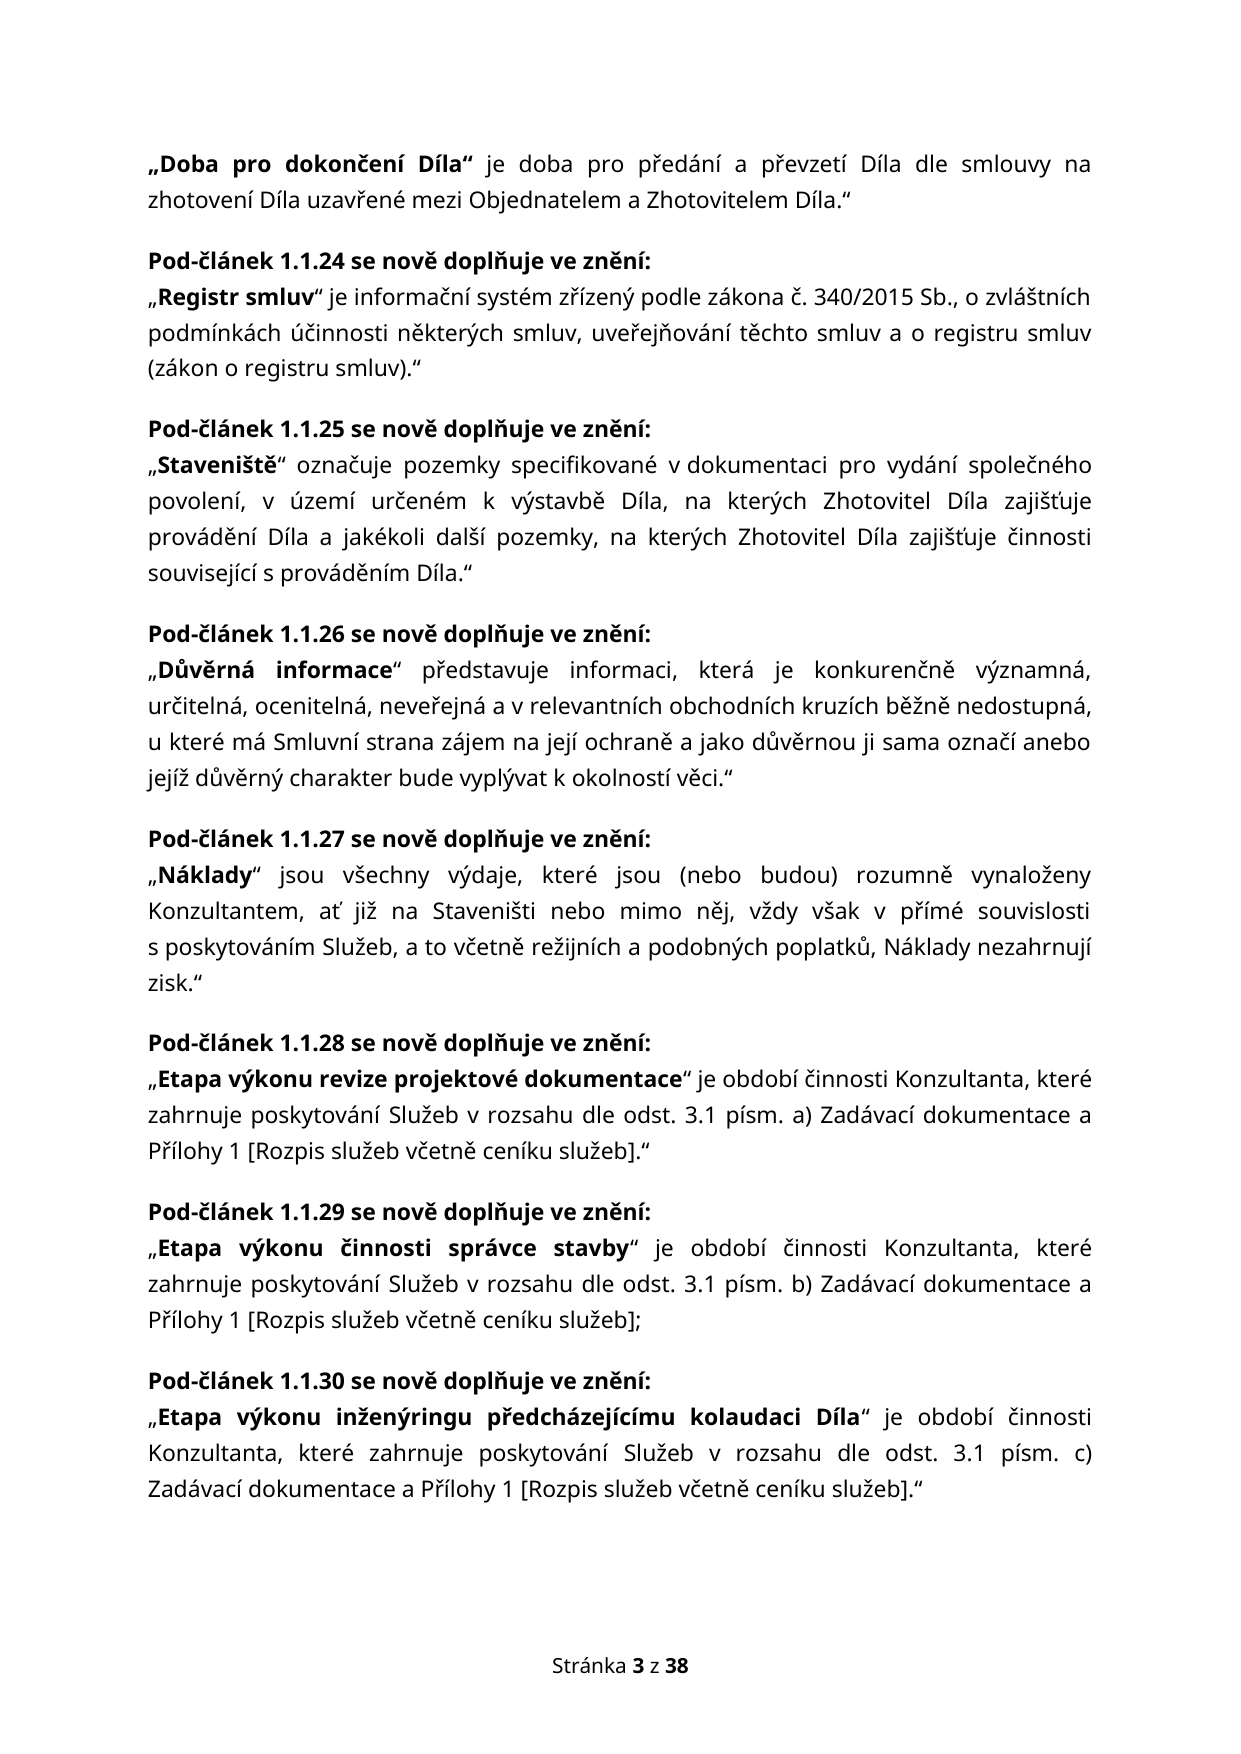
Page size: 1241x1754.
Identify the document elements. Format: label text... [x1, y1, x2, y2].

text „Etapa výkonu revize projektové dokumentace“ je období činnosti Konzultanta, které zahrnuje poskytování Služeb v rozsahu dle odst. 3.1 písm. a) Zadávací dokumentace a Přílohy 1 [Rozpis služeb včetně ceníku služeb].“ [148, 1063, 1092, 1166]
text Pod-článek 1.1.27 se nově doplňuje ve znění: [148, 823, 1092, 854]
text „Etapa výkonu inženýringu předcházejícímu kolaudaci Díla“ je období činnosti Konzultanta, které zahrnuje poskytování Služeb v rozsahu dle odst. 3.1 písm. c) Zadávací dokumentace a Přílohy 1 [Rozpis služeb včetně ceníku služeb].“ [148, 1401, 1092, 1504]
text Pod-článek 1.1.30 se nově doplňuje ve znění: [148, 1365, 1092, 1396]
text „Doba pro dokončení Díla“ je doba pro předání a převzetí Díla dle smlouvy na zhotovení Díla uzavřené mezi Objednatelem a Zhotovitelem Díla.“ [148, 148, 1092, 215]
text Pod-článek 1.1.26 se nově doplňuje ve znění: [148, 618, 1092, 649]
text Pod-článek 1.1.28 se nově doplňuje ve znění: [148, 1027, 1092, 1059]
text „Důvěrná informace“ představuje informaci, která je konkurenčně významná, určitelná, ocenitelná, neveřejná a v relevantních obchodních kruzích běžně nedostupná, u které má Smluvní strana zájem na její ochraně a jako důvěrnou ji sama označí anebo jejíž důvěrný charakter bude vyplývat k okolností věci.“ [148, 654, 1092, 793]
text „Staveniště“ označuje pozemky specifikované v dokumentaci pro vydání společného povolení, v území určeném k výstavbě Díla, na kterých Zhotovitel Díla zajišťuje provádění Díla a jakékoli další pozemky, na kterých Zhotovitel Díla zajišťuje činnosti související s prováděním Díla.“ [148, 449, 1092, 588]
text „Etapa výkonu činnosti správce stavby“ je období činnosti Konzultanta, které zahrnuje poskytování Služeb v rozsahu dle odst. 3.1 písm. b) Zadávací dokumentace a Přílohy 1 [Rozpis služeb včetně ceníku služeb]; [148, 1232, 1092, 1335]
text Pod-článek 1.1.29 se nově doplňuje ve znění: [148, 1196, 1092, 1227]
text „Registr smluv“ je informační systém zřízený podle zákona č. 340/2015 Sb., o zvláštních podmínkách účinnosti některých smluv, uveřejňování těchto smluv a o registru smluv (zákon o registru smluv).“ [148, 281, 1092, 384]
text Pod-článek 1.1.25 se nově doplňuje ve znění: [148, 413, 1092, 444]
text Pod-článek 1.1.24 se nově doplňuje ve znění: [148, 244, 1092, 276]
text „Náklady“ jsou všechny výdaje, které jsou (nebo budou) rozumně vynaloženy Konzultantem, ať již na Staveništi nebo mimo něj, vždy však v přímé souvislosti s poskytováním Služeb, a to včetně režijních a podobných poplatků, Náklady nezahrnují zisk.“ [148, 859, 1092, 998]
